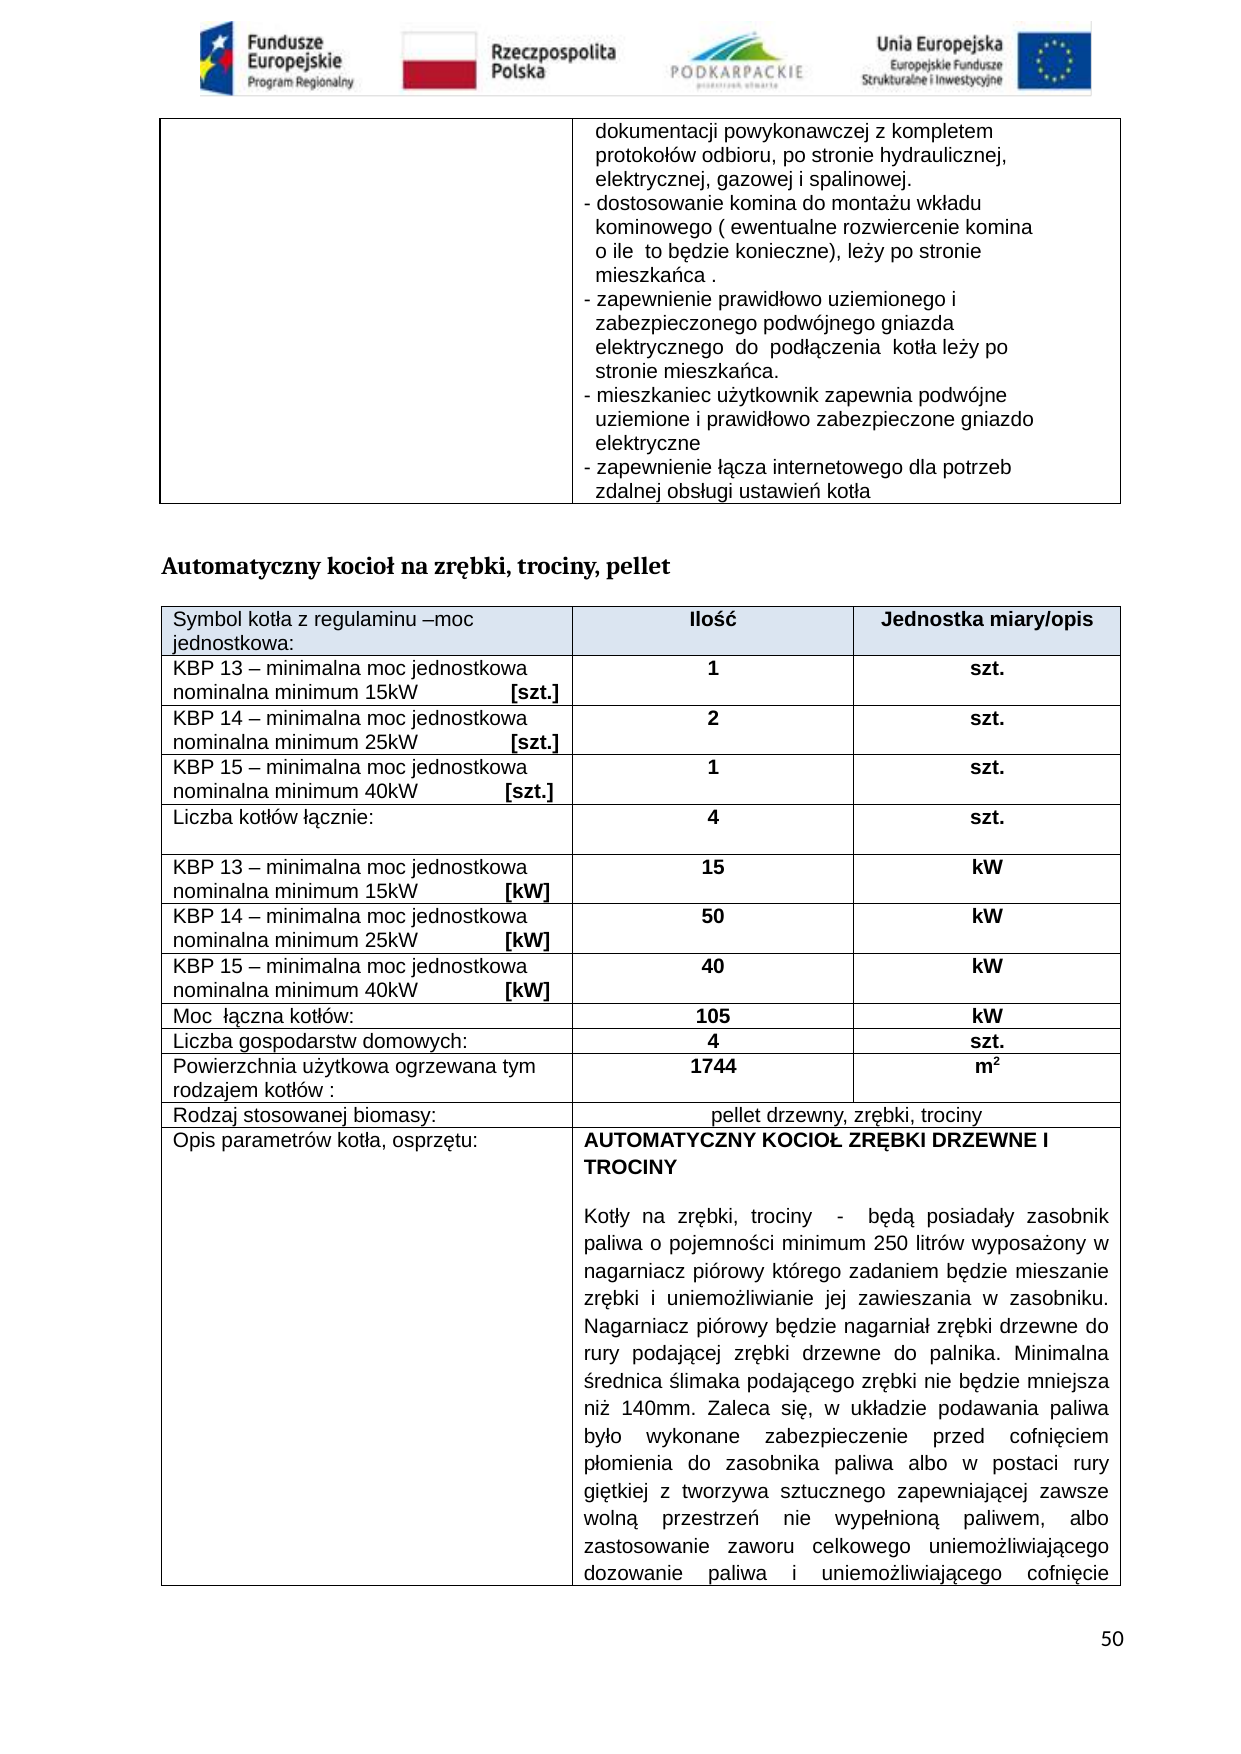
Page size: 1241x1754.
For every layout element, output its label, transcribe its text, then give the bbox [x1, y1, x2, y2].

table_cell 2 [573, 706, 853, 754]
table_cell kW [854, 1004, 1120, 1028]
table_cell KBP 14 – minimalna moc jednostkowa nominalna minimum 25kW [kW] [162, 904, 572, 953]
table_header Symbol kotła z regulaminu –moc jednostkowa: [162, 607, 572, 655]
table_cell KBP 14 – minimalna moc jednostkowa nominalna minimum 25kW [szt.] [162, 706, 572, 754]
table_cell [162, 1128, 572, 1585]
table_cell Liczba kotłów łącznie: [162, 805, 572, 853]
table_cell 15 [573, 855, 853, 903]
table_cell KBP 15 – minimalna moc jednostkowa nominalna minimum 40kW [kW] [162, 954, 572, 1003]
table_cell m2 [854, 1054, 1120, 1102]
table_cell szt. [854, 755, 1120, 804]
table_cell KBP 13 – minimalna moc jednostkowa nominalna minimum 15kW [szt.] [162, 656, 572, 704]
table_cell szt. [854, 1029, 1120, 1053]
table_cell 4 [573, 1029, 853, 1053]
table_cell 1 [573, 755, 853, 804]
table_header Jednostka miary/opis [854, 607, 1120, 655]
table_header Ilość [573, 607, 853, 655]
table_cell kW [854, 855, 1120, 903]
table_cell Moc łączna kotłów: [162, 1004, 572, 1028]
table_cell Liczba gospodarstw domowych: [162, 1029, 572, 1053]
table_cell szt. [854, 706, 1120, 754]
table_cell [161, 119, 572, 503]
table_cell kW [854, 904, 1120, 953]
picture [200, 21, 1093, 98]
table_cell Powierzchnia użytkowa ogrzewana tym rodzajem kotłów : [162, 1054, 572, 1102]
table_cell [573, 1128, 1120, 1585]
table_cell 105 [573, 1004, 853, 1028]
table_cell 50 [573, 904, 853, 953]
table_cell KBP 13 – minimalna moc jednostkowa nominalna minimum 15kW [kW] [162, 855, 572, 903]
list Automatyczny kocioł na zrębki, trociny, pellet [161, 552, 1123, 581]
table_cell szt. [854, 656, 1120, 704]
table_cell 1744 [573, 1054, 853, 1102]
table_cell pellet drzewny, zrębki, trociny [573, 1103, 1120, 1127]
table_cell 1 [573, 656, 853, 704]
table_cell 4 [573, 805, 853, 853]
table_cell KBP 15 – minimalna moc jednostkowa nominalna minimum 40kW [szt.] [162, 755, 572, 804]
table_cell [573, 119, 1120, 503]
table_cell szt. [854, 805, 1120, 853]
table_cell Rodzaj stosowanej biomasy: [162, 1103, 572, 1127]
table_cell 40 [573, 954, 853, 1003]
table_cell kW [854, 954, 1120, 1003]
